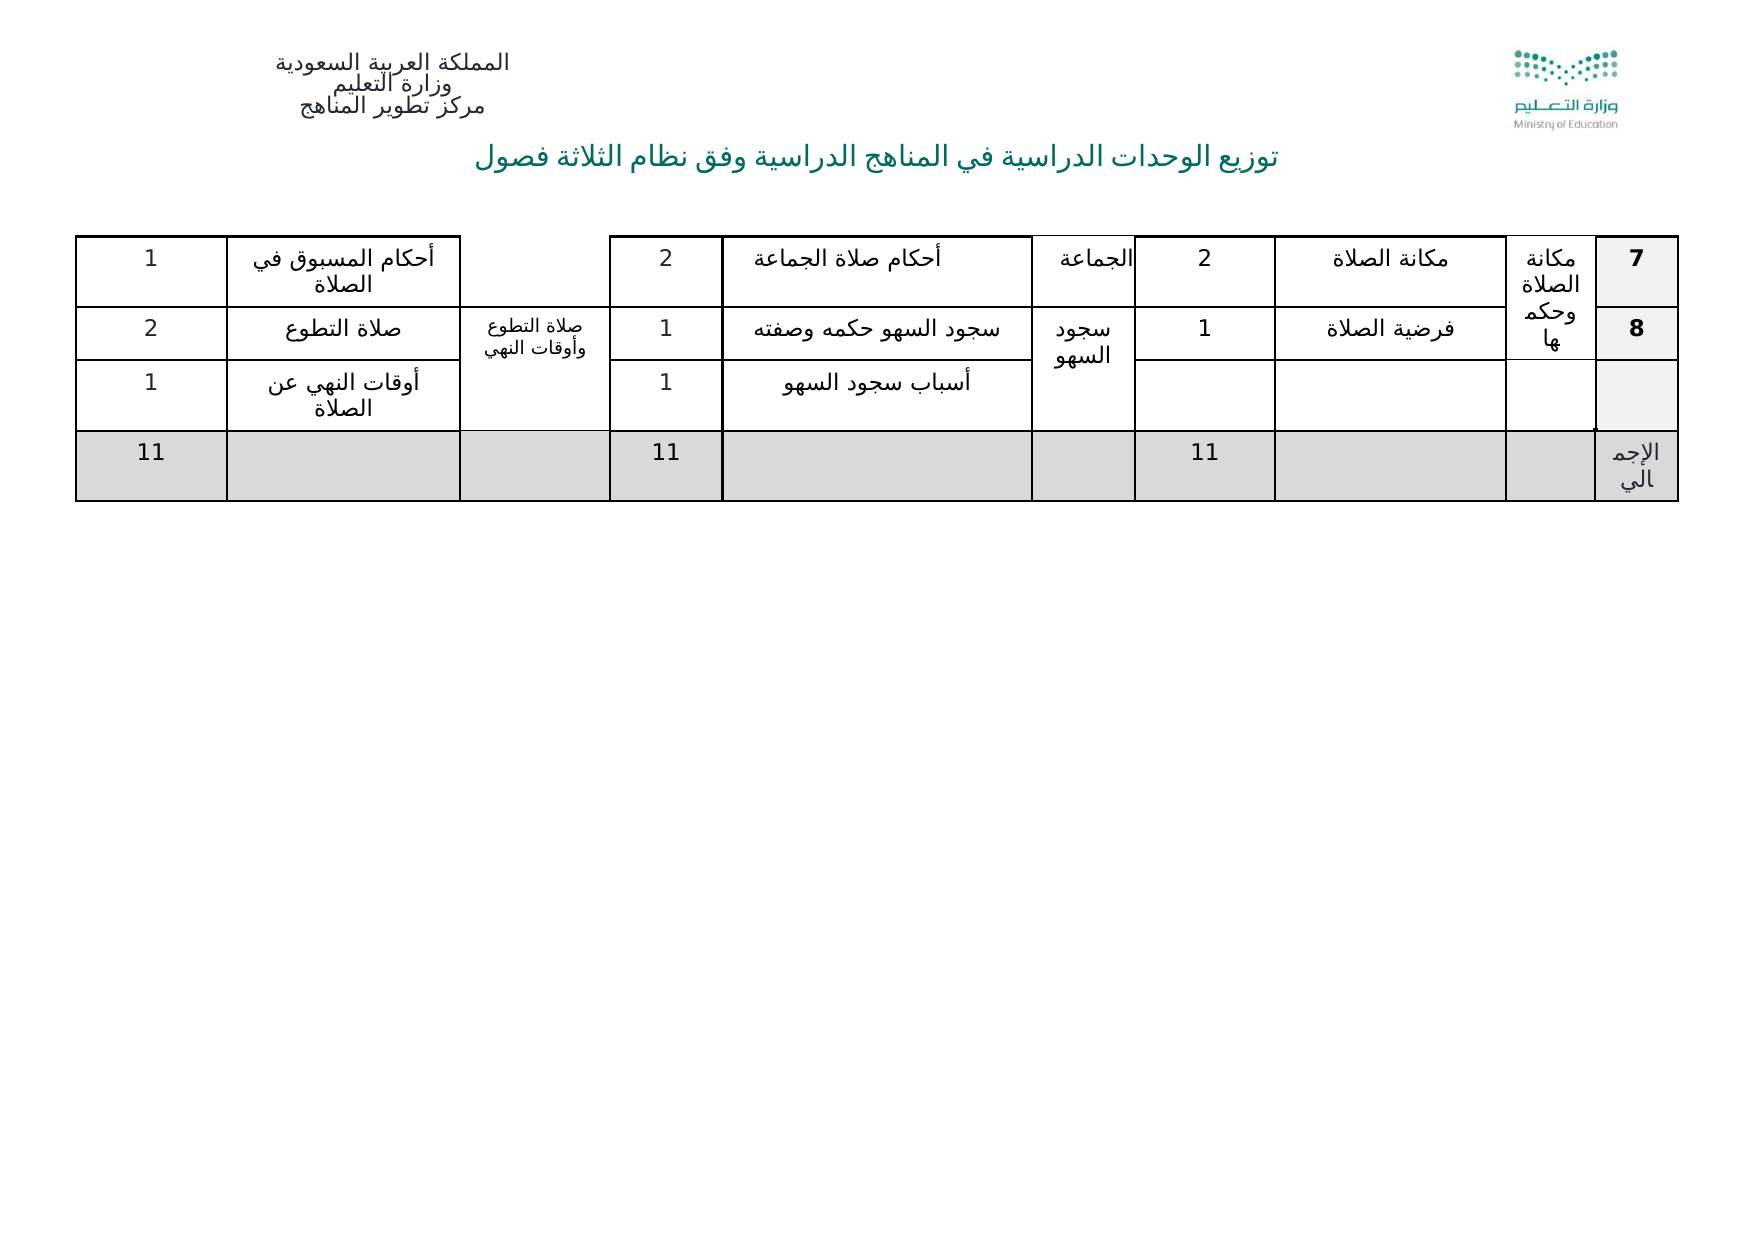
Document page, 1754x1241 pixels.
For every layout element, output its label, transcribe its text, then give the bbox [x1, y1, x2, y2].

table_cell [1276, 361, 1505, 429]
table_cell [461, 431, 609, 500]
table_cell مكانة الصلاة [1276, 238, 1505, 306]
table_cell أسباب سجود السهو [724, 361, 1031, 429]
table_cell [1507, 360, 1595, 429]
table_cell سجود السهو [1033, 308, 1134, 429]
table_cell [1276, 432, 1505, 500]
table_cell [724, 432, 1031, 500]
table_cell [1033, 432, 1134, 500]
table_cell أحكام صلاة الجماعة [724, 238, 1031, 306]
table_cell [1597, 361, 1677, 429]
table_cell الإجمالي [1596, 432, 1677, 500]
table_cell صلاة التطوع وأوقات النهي [461, 308, 609, 429]
table_cell مكانة الصلاة وحكمها [1507, 236, 1595, 359]
table_cell [1507, 432, 1594, 500]
table_cell 7 [1597, 238, 1677, 306]
table_cell 11 [77, 432, 226, 500]
table_cell [1136, 361, 1274, 429]
table_cell 1 [77, 361, 226, 429]
table_cell 2 [1136, 238, 1274, 306]
table_cell 1 [611, 361, 721, 429]
table_cell 1 [77, 238, 226, 306]
table_cell أوقات النهي عن الصلاة [228, 361, 459, 429]
table_cell 2 [611, 238, 721, 306]
table_cell 11 [611, 432, 721, 500]
table_cell صلاة التطوع [228, 308, 459, 359]
table_cell فرضية الصلاة [1276, 308, 1505, 359]
table_cell صلاة الجماعة [1033, 236, 1134, 306]
table_cell 1 [1136, 308, 1274, 359]
table_cell 11 [1136, 432, 1274, 500]
table_cell 2 [77, 308, 226, 359]
table_cell 1 [611, 308, 721, 359]
table_cell أحكام المسبوق في الصلاة [228, 238, 459, 306]
table_cell سجود السهو حكمه وصفته [724, 308, 1031, 359]
table_cell 8 [1597, 308, 1677, 359]
picture [1504, 40, 1625, 137]
table_cell [228, 432, 459, 500]
